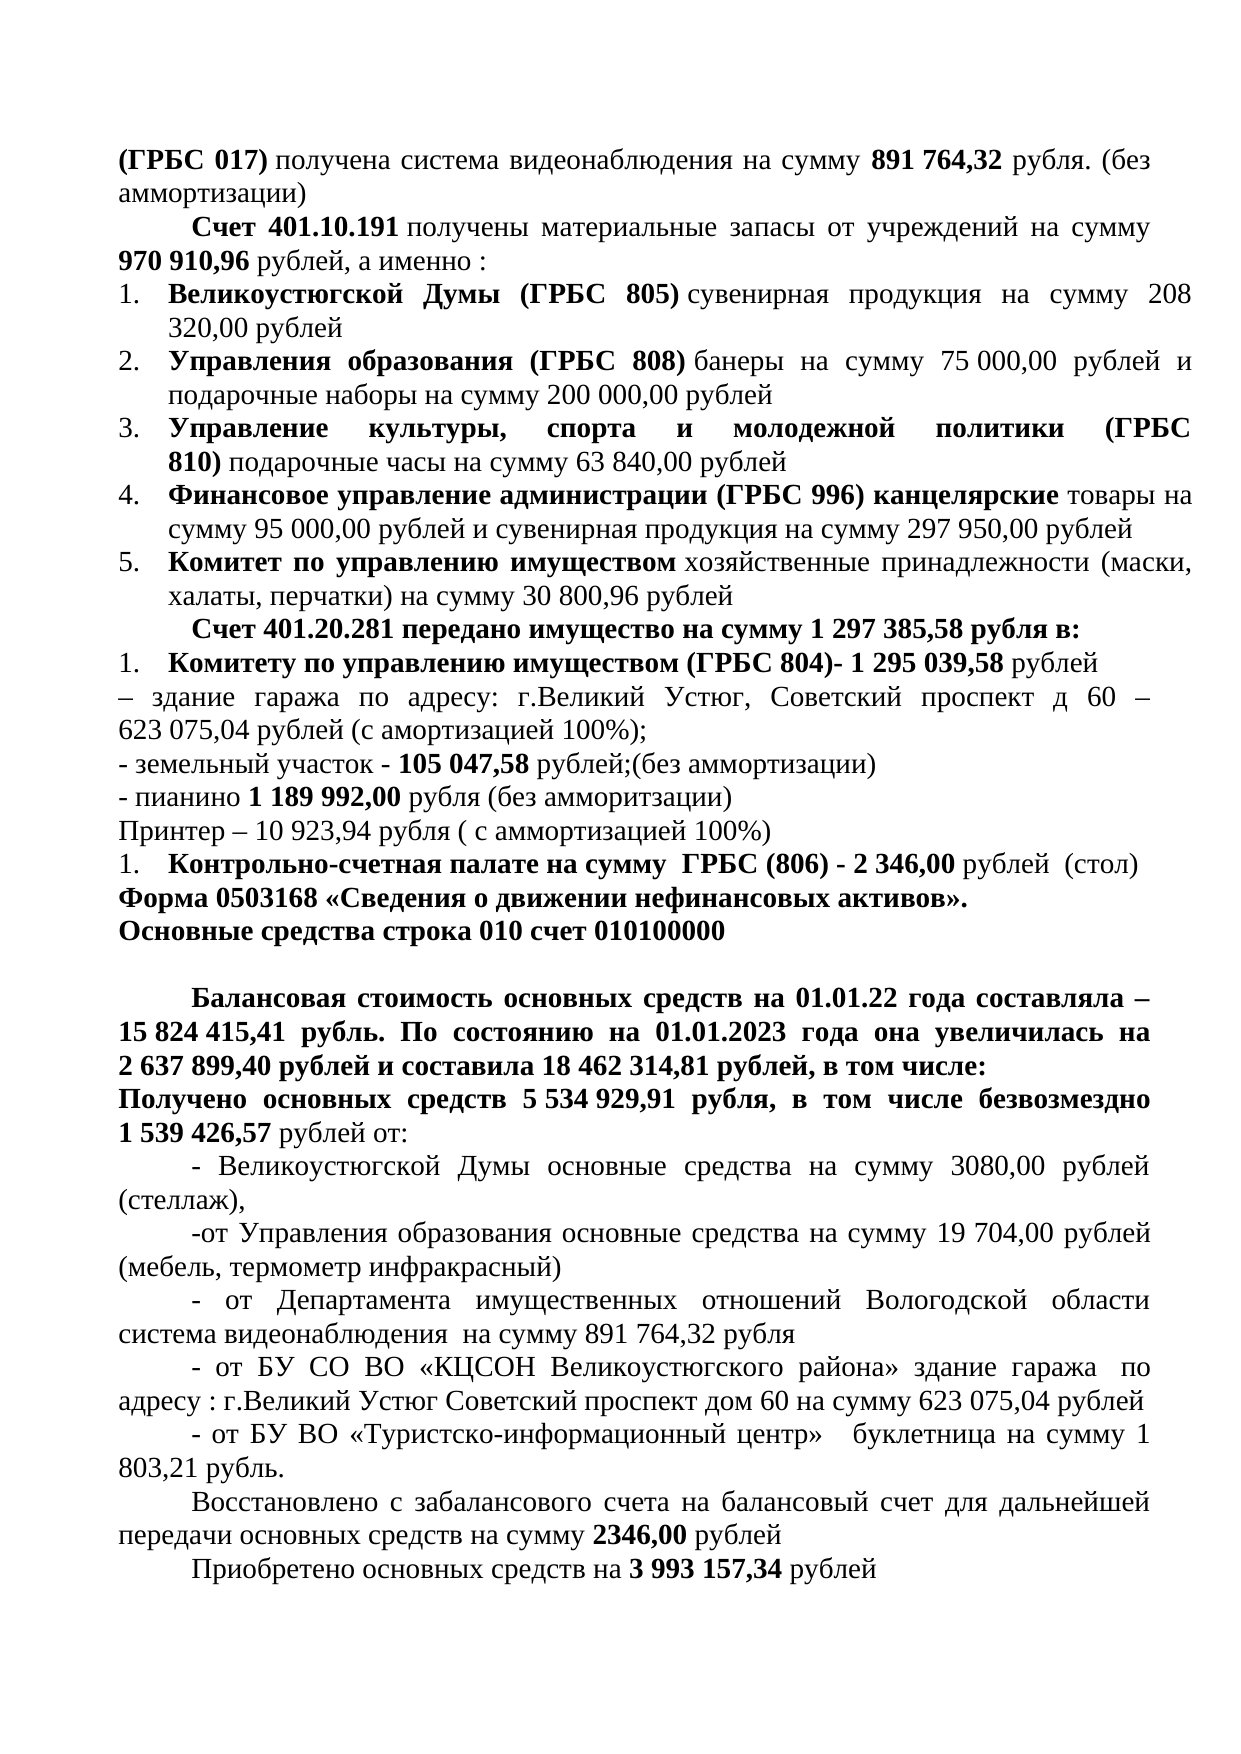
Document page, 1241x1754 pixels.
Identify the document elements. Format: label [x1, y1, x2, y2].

table_cell [118, 142, 1192, 1584]
